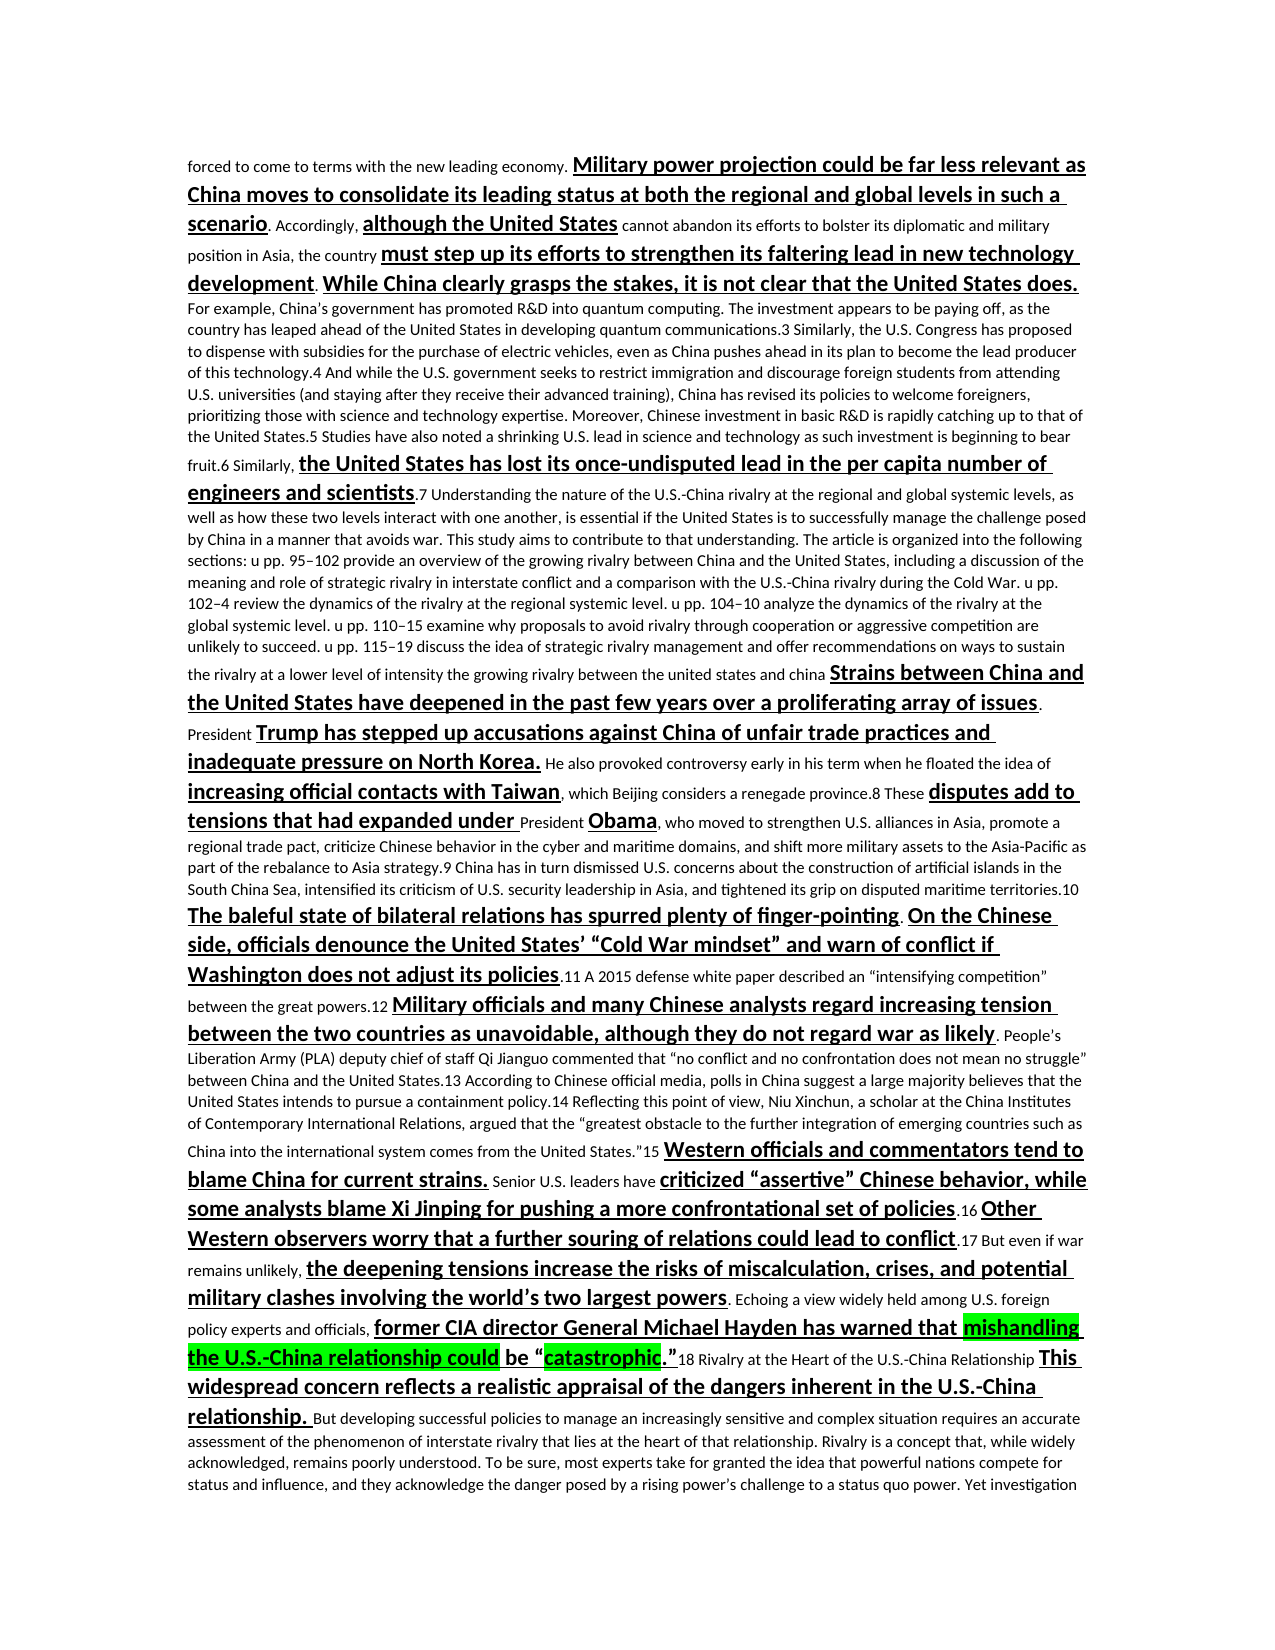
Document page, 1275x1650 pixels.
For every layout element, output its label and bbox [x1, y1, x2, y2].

text [187, 150, 1087, 1494]
